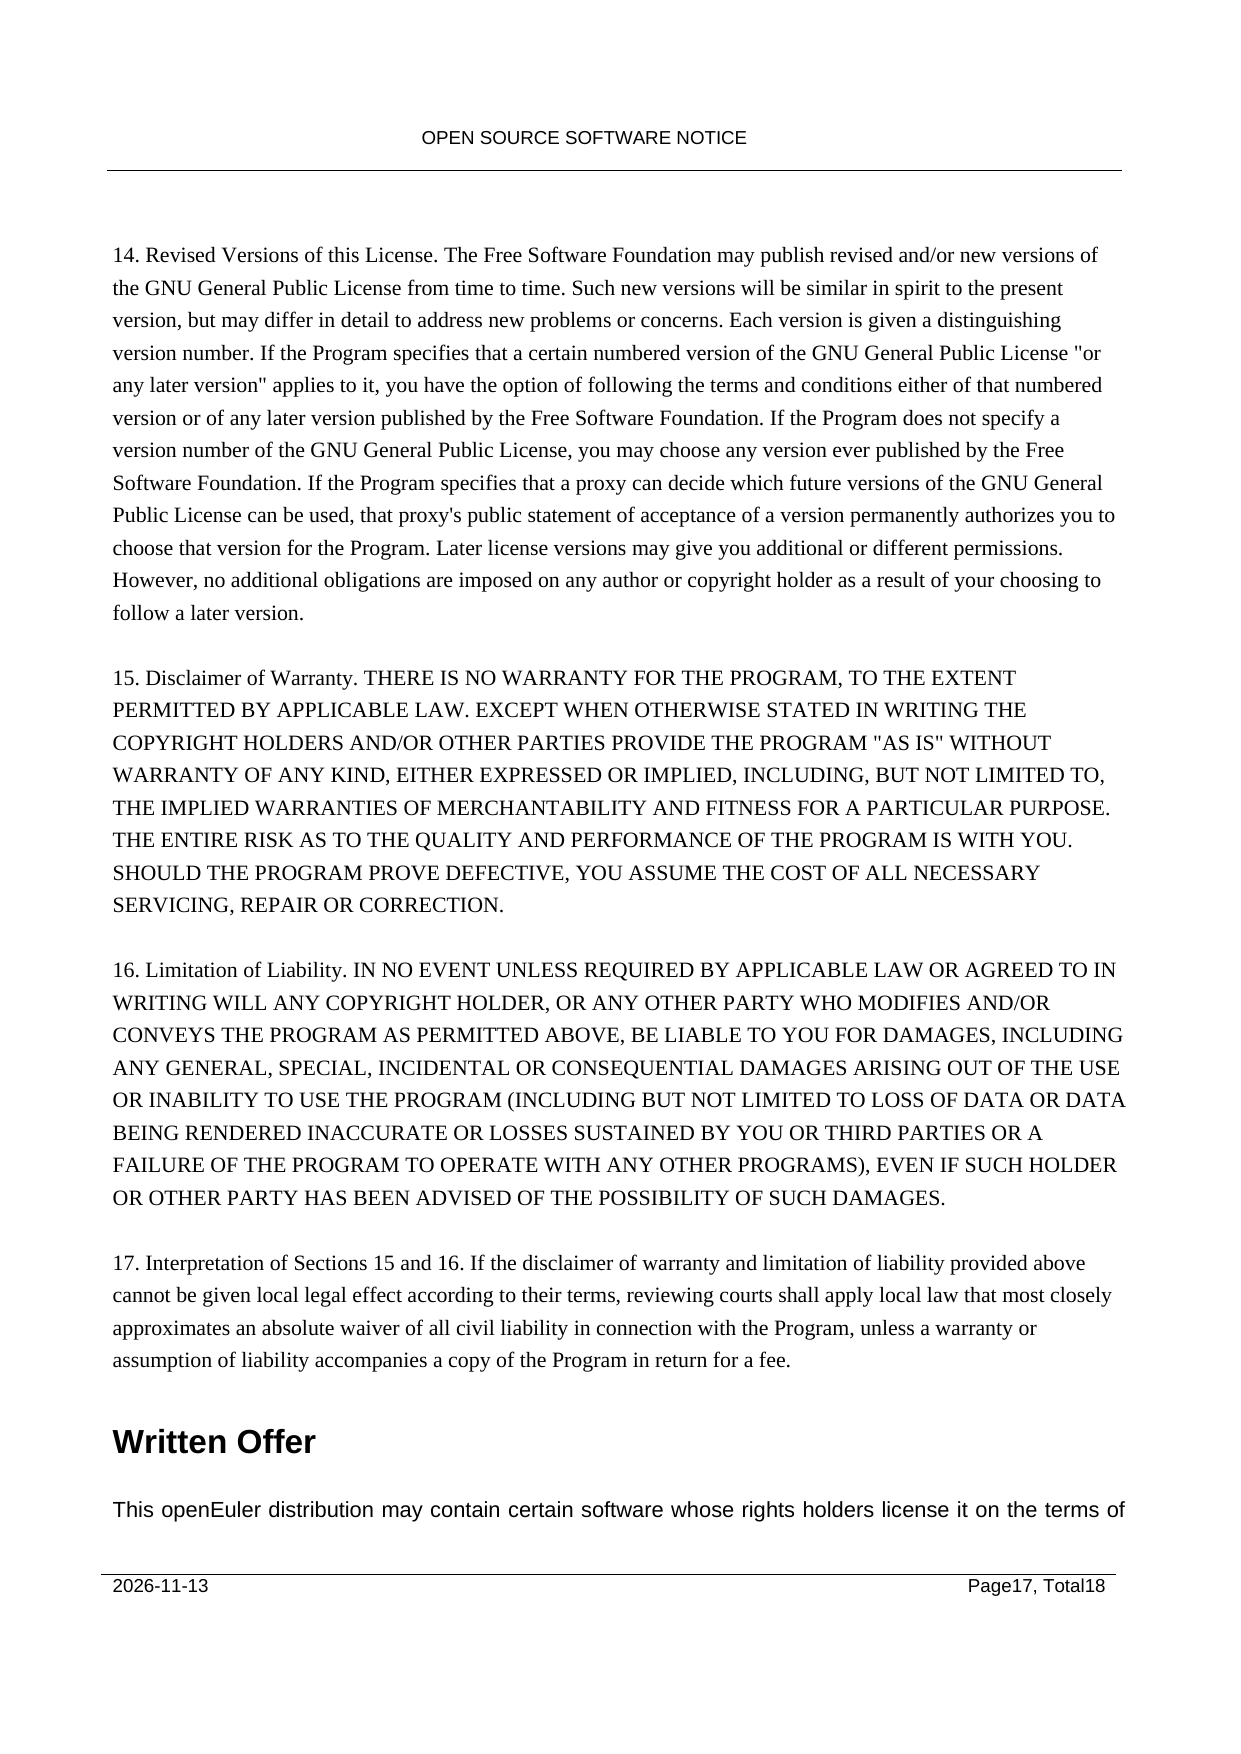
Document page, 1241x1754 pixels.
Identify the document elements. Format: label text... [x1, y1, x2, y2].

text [112, 1493, 1128, 1526]
text Written Offer [112, 1409, 1128, 1474]
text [112, 206, 1128, 1409]
